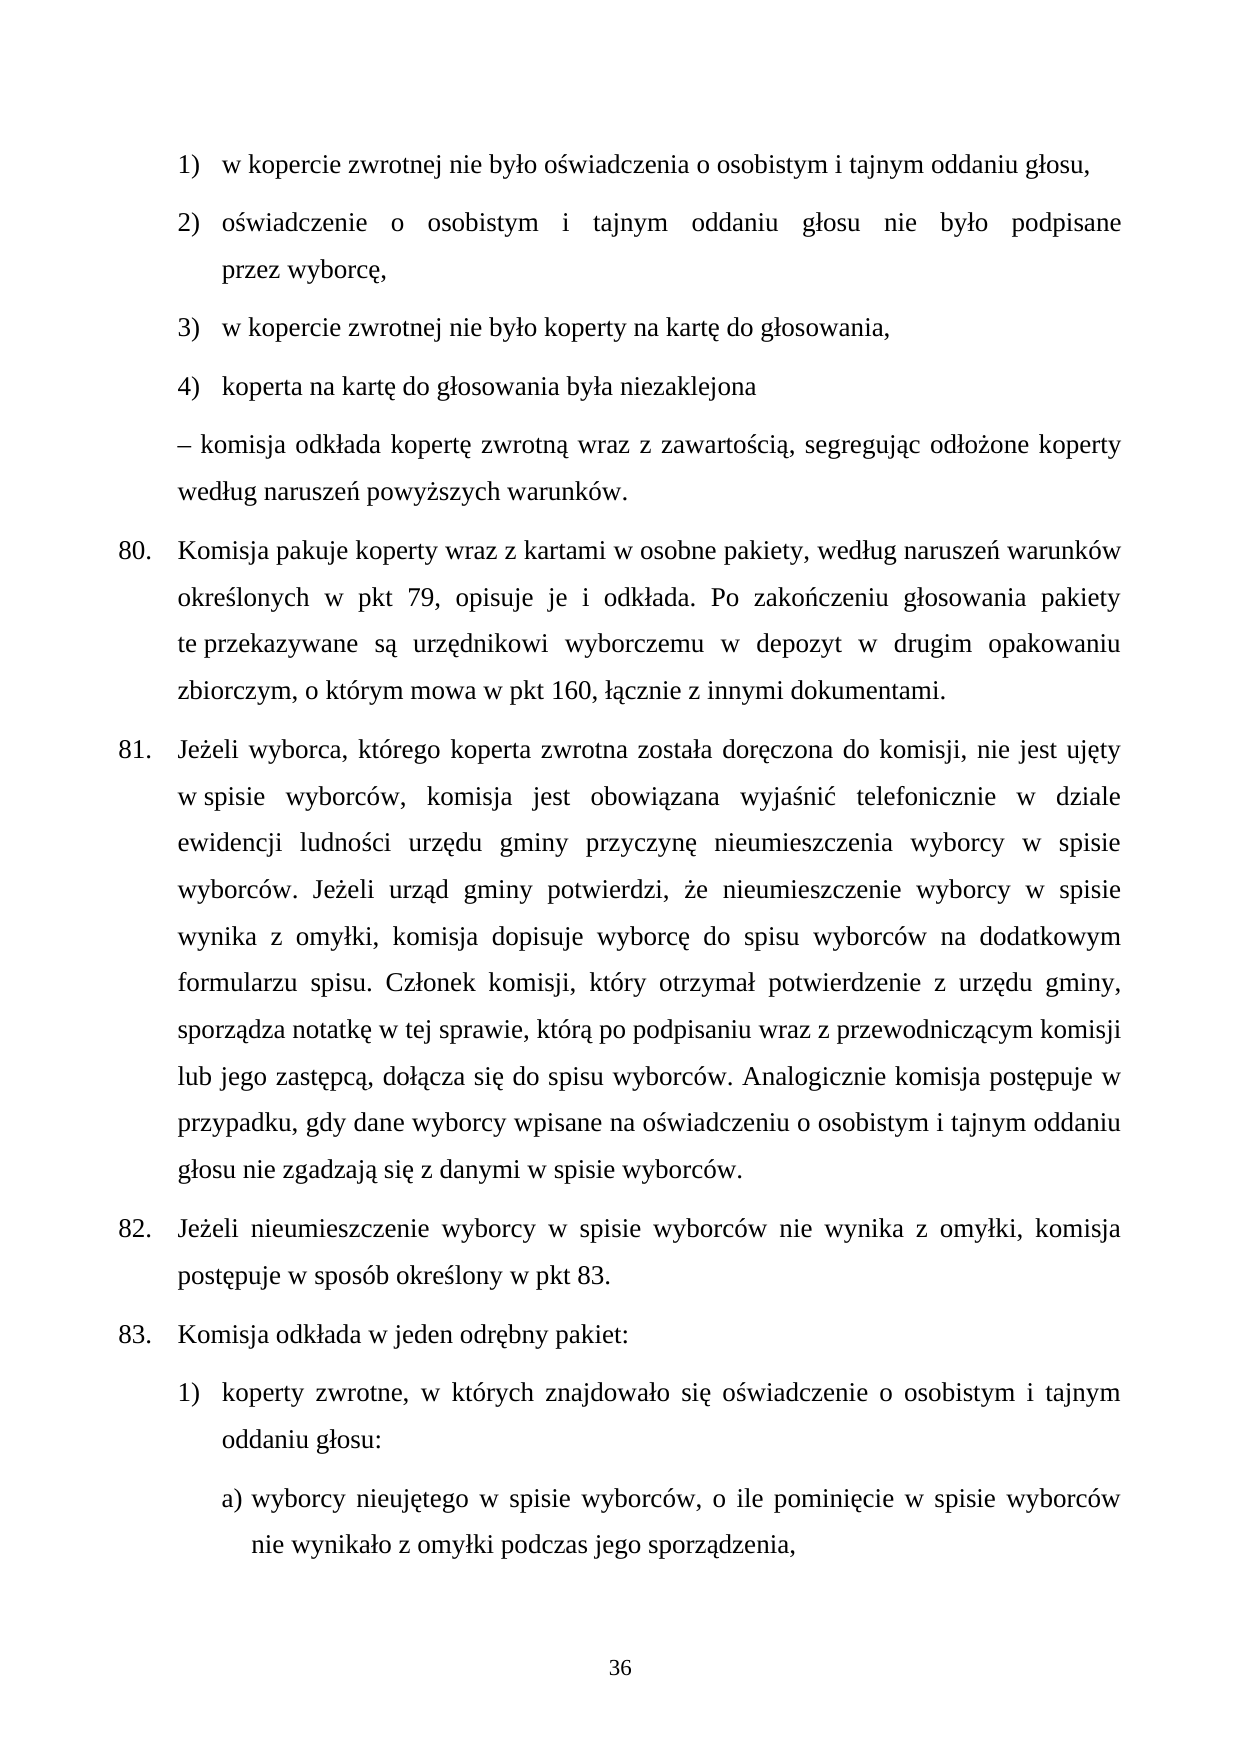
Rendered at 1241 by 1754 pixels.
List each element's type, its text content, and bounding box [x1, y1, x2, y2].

list oświadczenie o osobistym i tajnym oddaniu głosu nie było podpisane przez wyborcę, [177, 206, 1122, 284]
list Komisja pakuje koperty wraz z kartami w osobne pakiety, według naruszeń warunków określonych w pkt 79, opisuje je i odkłada. Po zakończeniu głosowania pakiety te przekazywane są urzędnikowi wyborczemu w depozyt w drugim opakowaniu zbiorczym, o którym mowa w pkt 160, łącznie z innymi dokumentami. [118, 534, 1122, 705]
list wyborcy nieujętego w spisie wyborców, o ile pominięcie w spisie wyborców nie wynikało z omyłki podczas jego sporządzenia, [221, 1482, 1122, 1559]
list koperty zwrotne, w których znajdowało się oświadczenie o osobistym i tajnym oddaniu głosu: [177, 1377, 1122, 1454]
list koperta na kartę do głosowania była niezaklejona [177, 370, 1122, 401]
list Jeżeli nieumieszczenie wyborcy w spisie wyborców nie wynika z omyłki, komisja postępuje w sposób określony w pkt 83. [118, 1212, 1122, 1290]
list w kopercie zwrotnej nie było oświadczenia o osobistym i tajnym oddaniu głosu, [177, 148, 1122, 179]
text – komisja odkłada kopertę zwrotną wraz z zawartością, segregując odłożone koperty według naruszeń powyższych warunków. [177, 428, 1122, 506]
list Jeżeli wyborca, którego koperta zwrotna została doręczona do komisji, nie jest ujęty w spisie wyborców, komisja jest obowiązana wyjaśnić telefonicznie w dziale ewidencji ludności urzędu gminy przyczynę nieumieszczenia wyborcy w spisie wyborców. Jeżeli urząd gminy potwierdzi, że nieumieszczenie wyborcy w spisie wynika z omyłki, komisja dopisuje wyborcę do spisu wyborców na dodatkowym formularzu spisu. Członek komisji, który otrzymał potwierdzenie z urzędu gminy, sporządza notatkę w tej sprawie, którą po podpisaniu wraz z przewodniczącym komisji lub jego zastępcą, dołącza się do spisu wyborców. Analogicznie komisja postępuje w przypadku, gdy dane wyborcy wpisane na oświadczeniu o osobistym i tajnym oddaniu głosu nie zgadzają się z danymi w spisie wyborców. [118, 733, 1122, 1184]
list Komisja odkłada w jeden odrębny pakiet: [118, 1318, 1122, 1349]
list w kopercie zwrotnej nie było koperty na kartę do głosowania, [177, 311, 1122, 342]
